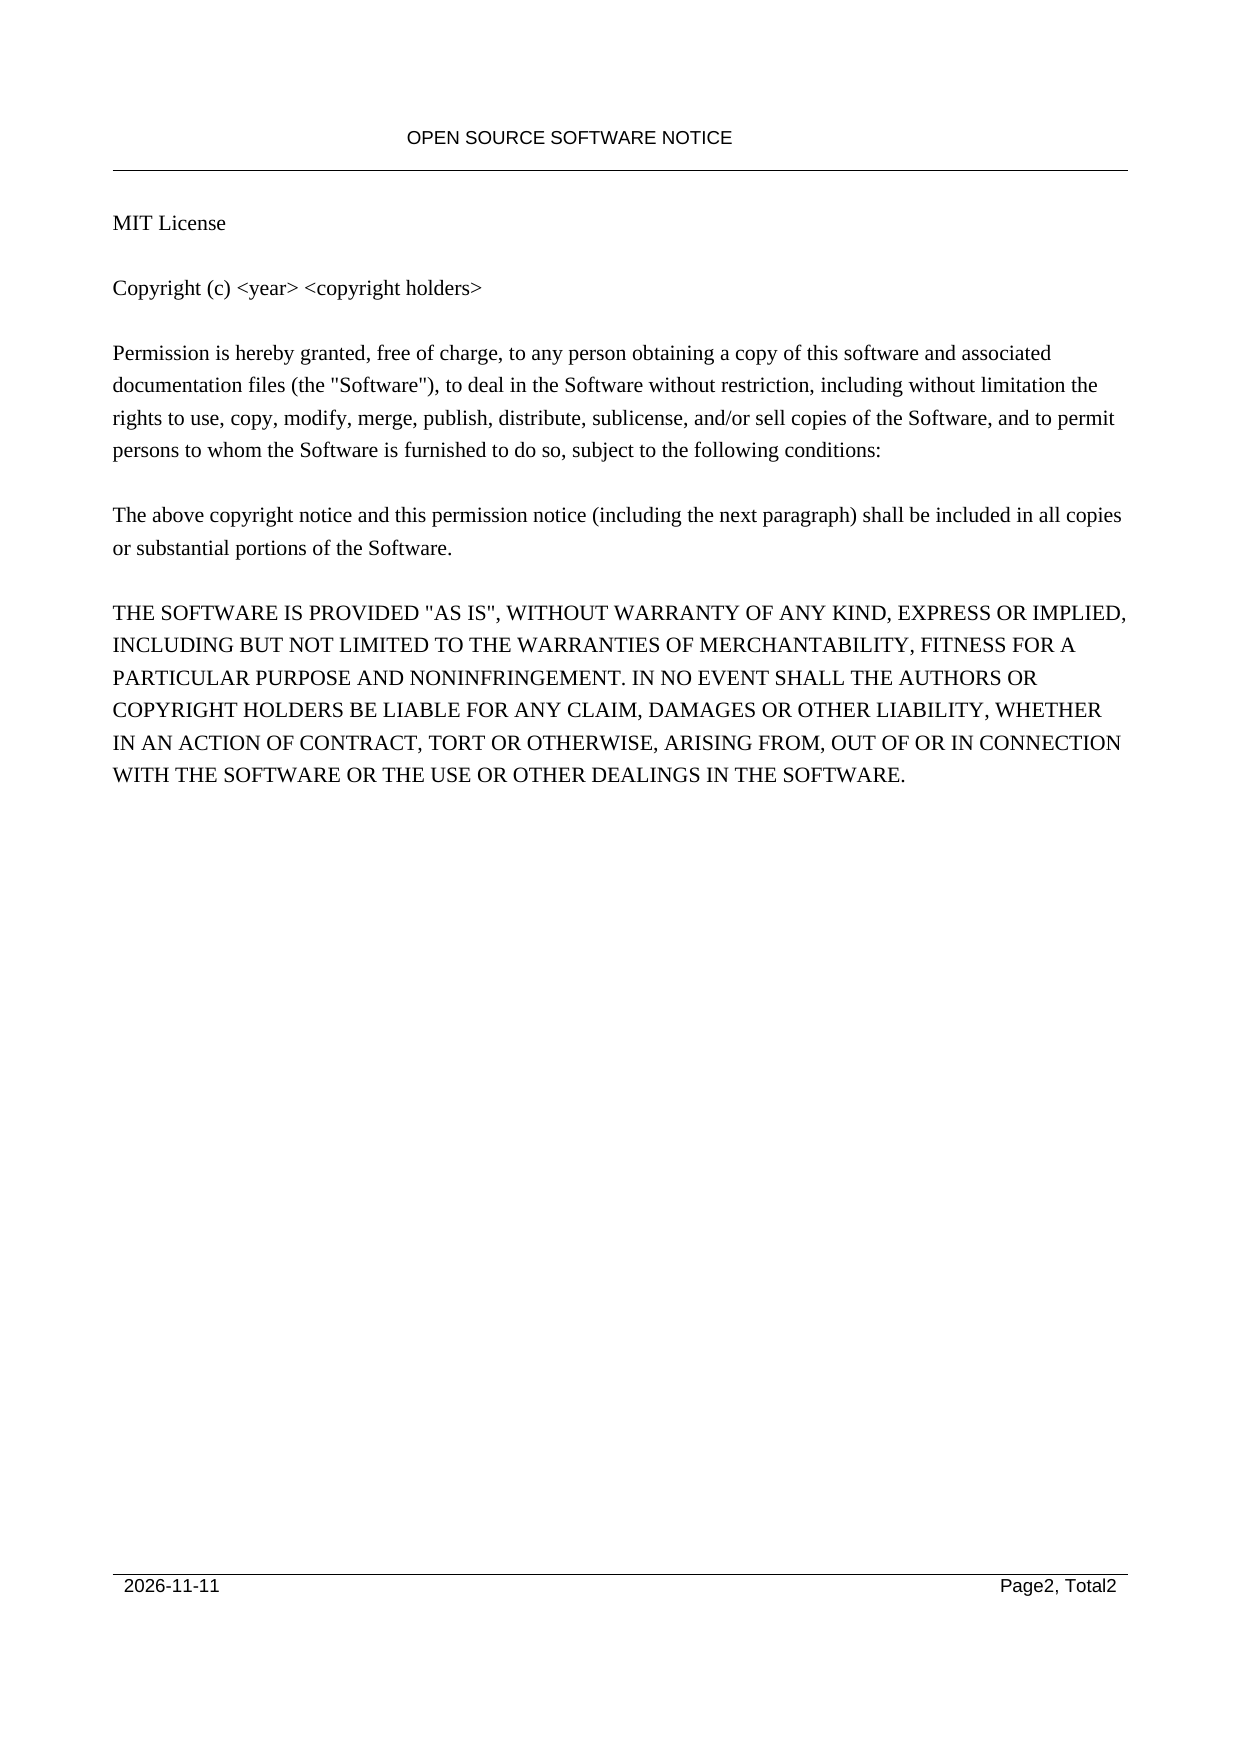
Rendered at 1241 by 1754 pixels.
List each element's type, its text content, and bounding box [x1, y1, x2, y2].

text MIT License Copyright (c) <year> <copyright holders> Permission is hereby granted, free of charge, to any person obtaining a copy of this software and associated documentation files (the "Software"), to deal in the Software without restriction, including without limitation the rights to use, copy, modify, merge, publish, distribute, sublicense, and/or sell copies of the Software, and to permit persons to whom the Software is furnished to do so, subject to the following conditions: The above copyright notice and this permission notice (including the next paragraph) shall be included in all copies or substantial portions of the Software. THE SOFTWARE IS PROVIDED "AS IS", WITHOUT WARRANTY OF ANY KIND, EXPRESS OR IMPLIED, INCLUDING BUT NOT LIMITED TO THE WARRANTIES OF MERCHANTABILITY, FITNESS FOR A PARTICULAR PURPOSE AND NONINFRINGEMENT. IN NO EVENT SHALL THE AUTHORS OR COPYRIGHT HOLDERS BE LIABLE FOR ANY CLAIM, DAMAGES OR OTHER LIABILITY, WHETHER IN AN ACTION OF CONTRACT, TORT OR OTHERWISE, ARISING FROM, OUT OF OR IN CONNECTION WITH THE SOFTWARE OR THE USE OR OTHER DEALINGS IN THE SOFTWARE. [112, 206, 1128, 791]
